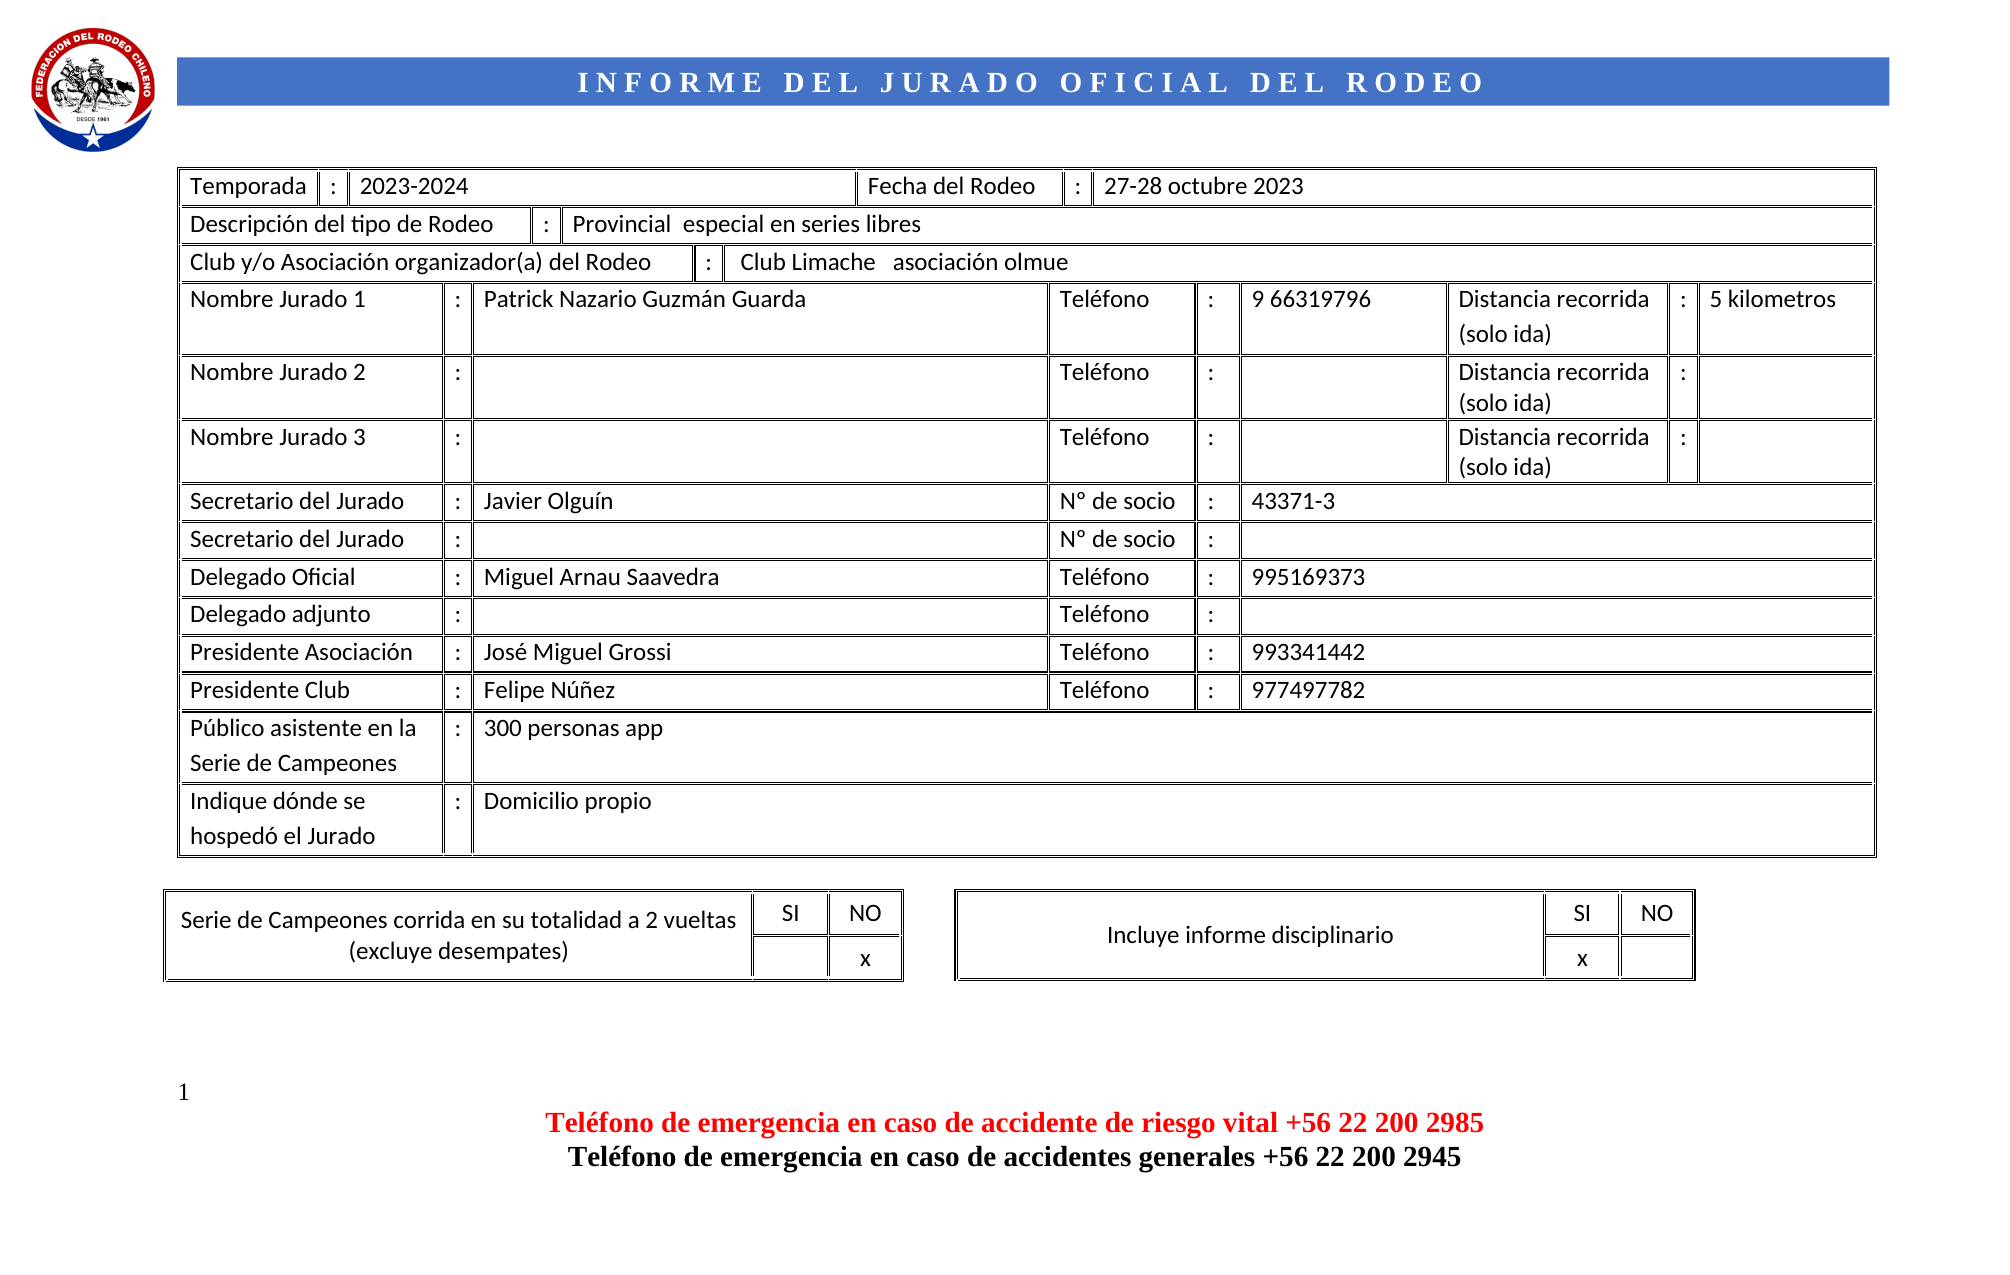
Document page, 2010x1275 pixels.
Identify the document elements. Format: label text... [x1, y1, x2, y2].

table_cell Teléfono [1050, 561, 1194, 596]
table_cell : [445, 561, 471, 596]
table_cell Provincial especial en series libres [563, 205, 1874, 243]
table_cell 43371-3 [1242, 482, 1874, 520]
table_header SI [753, 892, 828, 934]
table_header Incluye informe disciplinario [958, 892, 1544, 978]
table_cell : [445, 421, 471, 482]
table_cell Teléfono [1050, 421, 1194, 482]
table_cell 977497782 [1242, 671, 1874, 709]
table_cell Distancia recorrida (solo ida) [1449, 284, 1667, 353]
table_cell [474, 523, 1047, 558]
table_cell 995169373 [1242, 558, 1874, 596]
table_cell Nombre Jurado 1 [180, 281, 442, 353]
table_cell Distancia recorrida (solo ida) [1449, 421, 1667, 482]
table_cell : [1198, 675, 1239, 709]
table_cell : [445, 523, 471, 558]
table_cell [474, 421, 1047, 482]
table_header Serie de Campeones corrida en su totalidad a 2 vueltas (excluye desempates) [164, 890, 753, 978]
table_cell Indique dónde se hospedó el Jurado [179, 782, 443, 855]
table_cell Miguel Arnau Saavedra [474, 561, 1047, 596]
table_header 2023-2024 [348, 170, 856, 205]
table_cell [1700, 354, 1874, 418]
table_header : [319, 170, 348, 205]
table_cell : [1670, 357, 1697, 418]
table_header Fecha del Rodeo [856, 170, 1063, 205]
table_cell : [1670, 421, 1697, 482]
table_cell : [445, 675, 471, 709]
table_cell : [1198, 523, 1239, 558]
table_cell Descripción del tipo de Rodeo [180, 205, 530, 243]
table_cell : [445, 599, 471, 633]
table_cell Club y/o Asociación organizador(a) del Rodeo [180, 243, 692, 281]
table_cell Teléfono [1050, 357, 1194, 418]
table_header : [1063, 168, 1093, 205]
table_cell [1242, 596, 1874, 633]
table_cell : [1198, 357, 1239, 418]
table_cell : [696, 246, 722, 281]
table_cell x [828, 934, 901, 978]
table_cell : [445, 637, 471, 671]
table_cell [474, 357, 1047, 418]
table_cell Nº de socio [1050, 523, 1194, 558]
table_cell Delegado adjunto [180, 596, 442, 633]
table_cell José Miguel Grossi [474, 637, 1047, 671]
table_cell Delegado Oficial [180, 558, 442, 596]
table_cell [474, 599, 1047, 633]
table_cell : [445, 357, 471, 418]
table_cell Patrick Nazario Guzmán Guarda [474, 284, 1047, 353]
picture [31, 28, 155, 152]
table_cell Presidente Asociación [180, 634, 442, 671]
table_header NO [828, 892, 901, 934]
table_cell Domicilio propio [473, 782, 1875, 855]
table_cell Teléfono [1050, 675, 1194, 709]
table_cell Nombre Jurado 2 [180, 354, 442, 418]
table_cell Distancia recorrida (solo ida) [1449, 357, 1667, 418]
table_cell Nº de socio [1050, 485, 1194, 520]
table_cell Teléfono [1050, 637, 1194, 671]
table_cell : [1670, 284, 1697, 353]
table_cell [753, 937, 828, 978]
table_cell Secretario del Jurado [180, 482, 442, 520]
table_cell : [1198, 561, 1239, 596]
table_cell : [445, 284, 471, 353]
table_cell : [1198, 599, 1239, 633]
table_cell : [1198, 637, 1239, 671]
table_header SI [1545, 890, 1620, 933]
table_cell Teléfono [1050, 599, 1194, 633]
table_cell [1700, 418, 1874, 482]
table_cell Club Limache asociación olmue [725, 243, 1874, 281]
table_cell Presidente Club [180, 671, 442, 709]
table_header 27-28 octubre 2023 [1093, 170, 1874, 205]
table_cell : [1198, 284, 1239, 353]
table_cell : [1198, 421, 1239, 482]
table_cell 5 kilometros [1700, 281, 1874, 353]
table_cell : [445, 485, 471, 520]
table_cell 9 66319796 [1242, 284, 1446, 353]
table_cell 993341442 [1242, 634, 1874, 671]
table_cell : [443, 785, 472, 855]
table_cell x [1545, 934, 1620, 978]
table_cell Público asistente en la Serie de Campeones [179, 709, 443, 782]
table_cell [1242, 421, 1446, 482]
table_cell Nombre Jurado 3 [180, 418, 442, 482]
table_cell Teléfono [1050, 284, 1194, 353]
table_cell Felipe Núñez [474, 675, 1047, 709]
table_cell : [533, 208, 560, 243]
table_cell [1620, 934, 1692, 978]
table_cell [1242, 357, 1446, 418]
table_cell : [1198, 485, 1239, 520]
table_cell Secretario del Jurado [180, 520, 442, 558]
table_cell 300 personas app [473, 709, 1875, 782]
table_cell [1242, 520, 1874, 558]
table_cell Javier Olguín [474, 485, 1047, 520]
table_header Temporada [180, 168, 319, 205]
table_header NO [1620, 892, 1692, 933]
table_cell : [445, 713, 471, 782]
